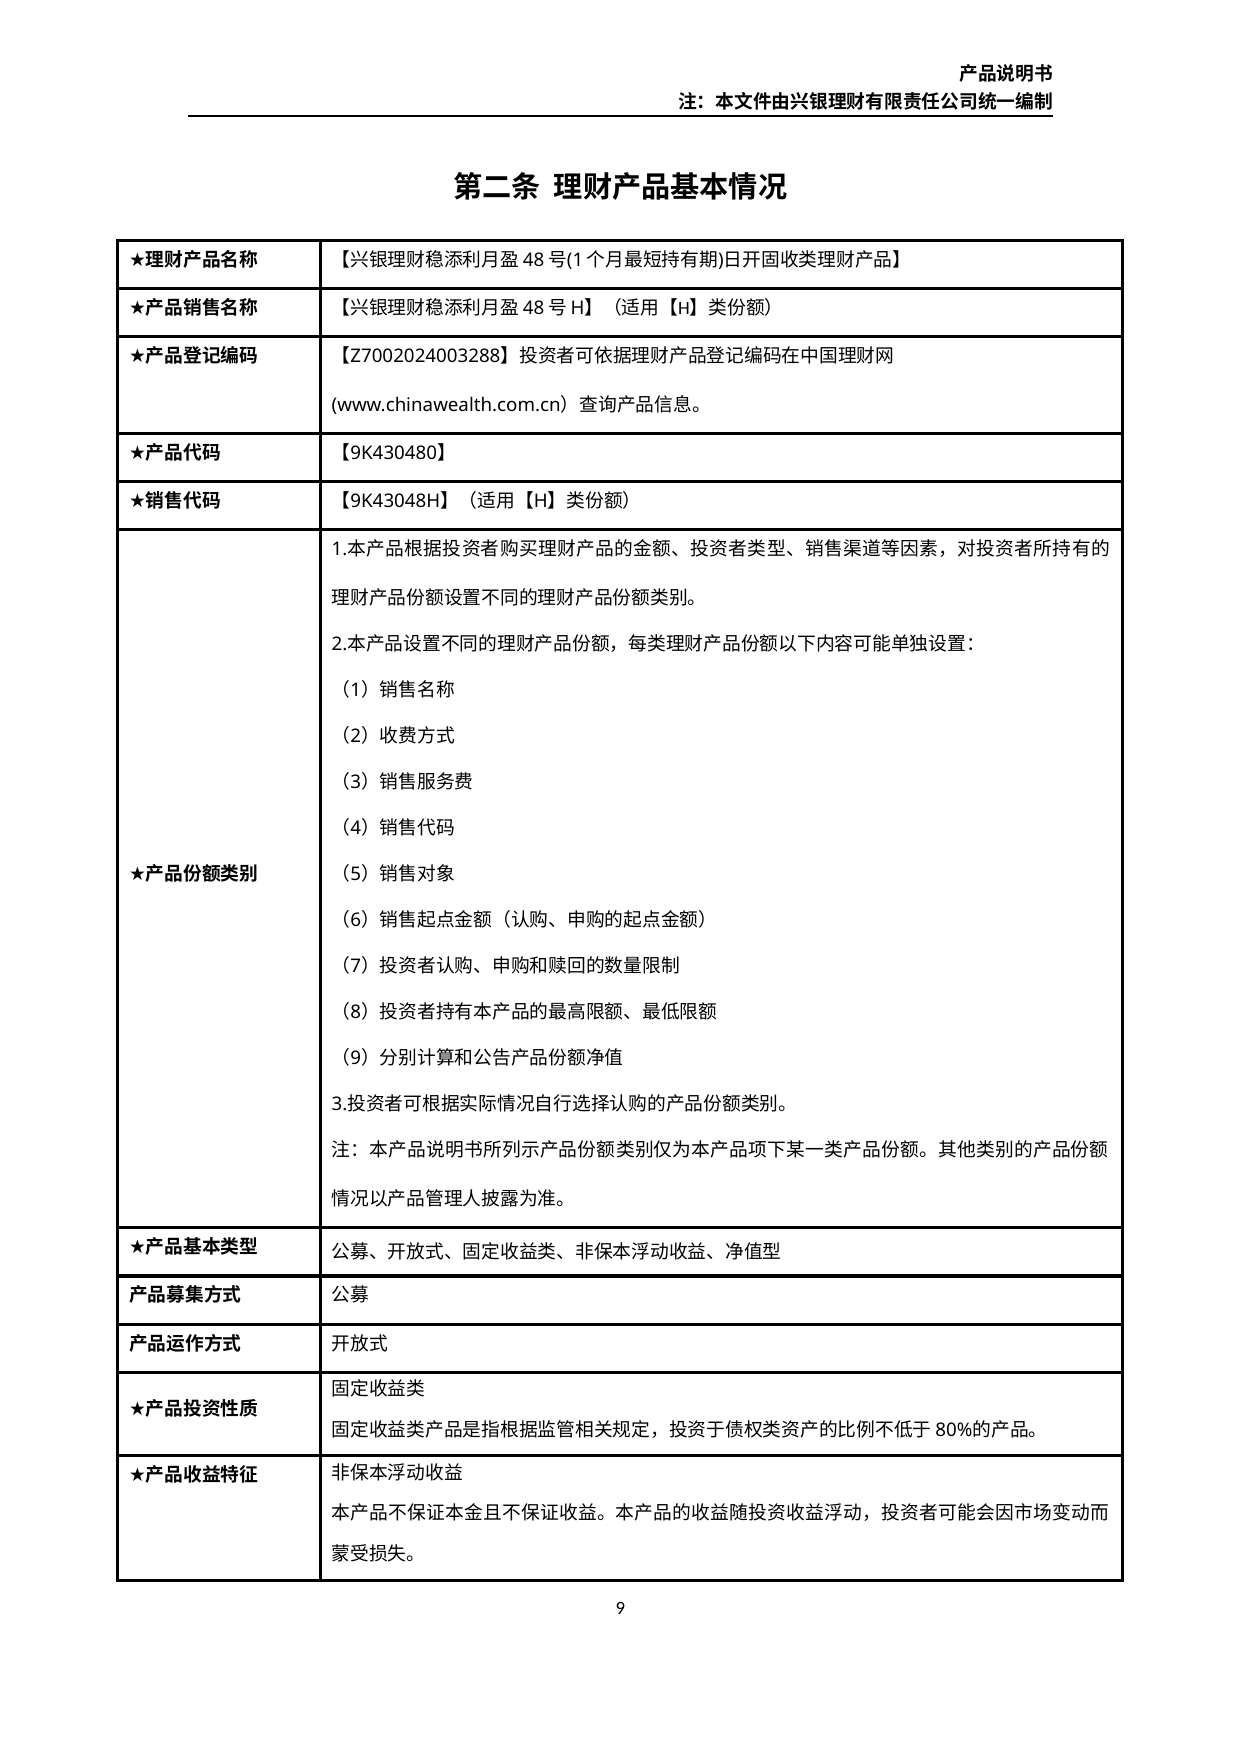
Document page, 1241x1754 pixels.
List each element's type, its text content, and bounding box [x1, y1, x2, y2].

table_cell 【兴银理财稳添利月盈48号H】（适用【H】类份额） [322, 290, 1121, 335]
table_cell 固定收益类 固定收益类产品是指根据监管相关规定，投资于债权类资产的比例不低于80%的产品。 [322, 1374, 1121, 1454]
subtitle 第二条 理财产品基本情况 [187, 153, 1053, 218]
table_cell ★产品投资性质 [119, 1374, 319, 1454]
table_header ★理财产品名称 [119, 242, 319, 287]
table_cell 产品募集方式 [119, 1278, 319, 1322]
table_cell ★产品基本类型 [119, 1229, 319, 1274]
table_cell 公募、开放式、固定收益类、非保本浮动收益、净值型 [322, 1229, 1121, 1274]
table_cell 开放式 [322, 1326, 1121, 1371]
table_cell 公募 [322, 1278, 1121, 1322]
table_cell 【9K430480】 [322, 435, 1121, 480]
table_header 【兴银理财稳添利月盈48号(1个月最短持有期)日开固收类理财产品】 [322, 242, 1121, 287]
table_cell ★产品代码 [119, 435, 319, 480]
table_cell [322, 1457, 1121, 1578]
table_cell 【Z7002024003288】投资者可依据理财产品登记编码在中国理财网(www.chinawealth.com.cn）查询产品信息。 [322, 338, 1121, 432]
table_cell 【9K43048H】（适用【H】类份额） [322, 483, 1121, 528]
table_cell ★产品份额类别 [119, 531, 319, 1226]
table_cell ★产品登记编码 [119, 338, 319, 432]
table_cell 1.本产品根据投资者购买理财产品的金额、投资者类型、销售渠道等因素，对投资者所持有的理财产品份额设置不同的理财产品份额类别。 2.本产品设置不同的理财产品份额，每类理财产品份额以下内容可能单独设置： （1）销售名称 （2）收费方式 （3）销售服务费 （4）销售代码 （5）销售对象 （6）销售起点金额（认购、申购的起点金额） （7）投资者认购、申购和赎回的数量限制 （8）投资者持有本产品的最高限额、最低限额 （9）分别计算和公告产品份额净值 3.投资者可根据实际情况自行选择认购的产品份额类别。 注：本产品说明书所列示产品份额类别仅为本产品项下某一类产品份额。其他类别的产品份额情况以产品管理人披露为准。 [322, 531, 1121, 1226]
table_cell ★产品销售名称 [119, 290, 319, 335]
table_cell ★产品收益特征 [119, 1457, 319, 1578]
table_cell ★销售代码 [119, 483, 319, 528]
table_cell 产品运作方式 [119, 1326, 319, 1371]
